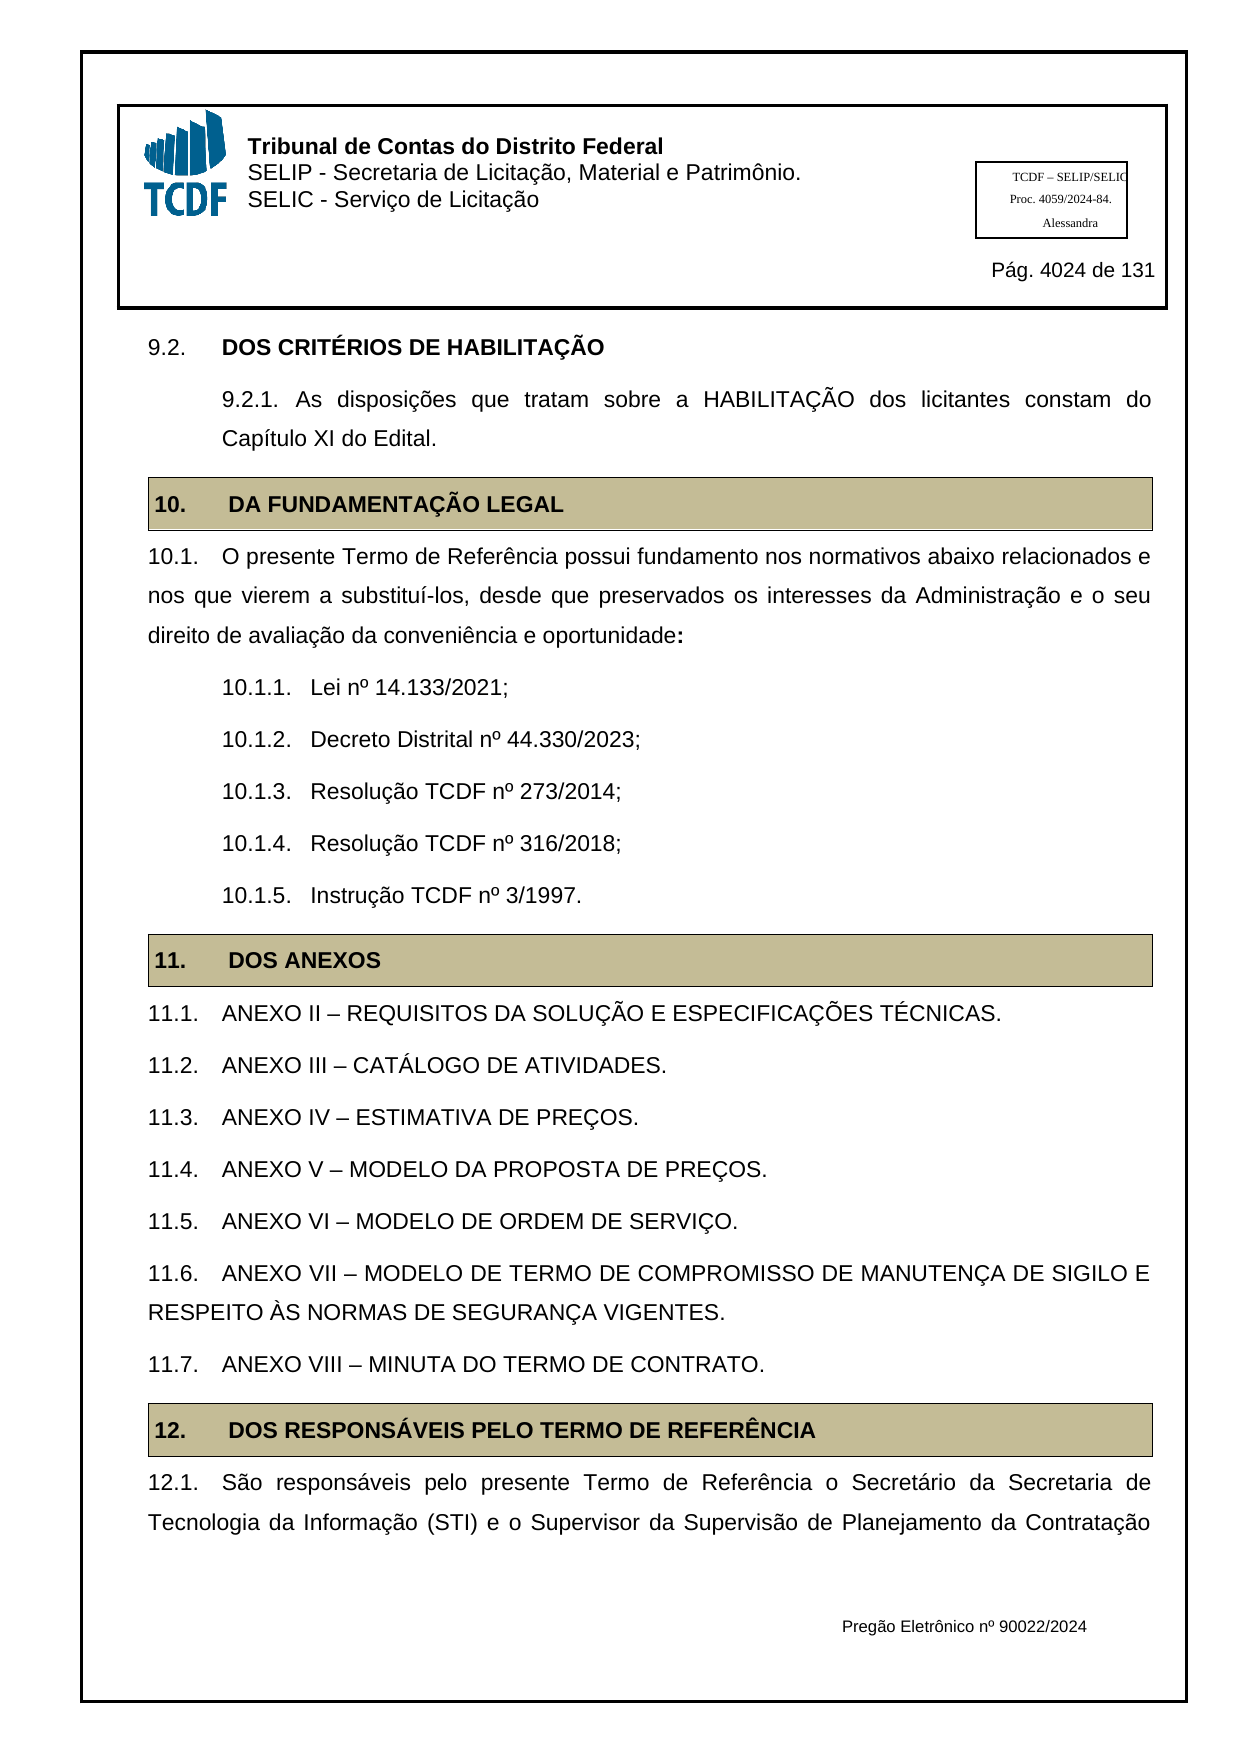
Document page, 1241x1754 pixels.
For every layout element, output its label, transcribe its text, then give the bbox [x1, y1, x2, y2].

list ANEXO VII – MODELO DE TERMO DE COMPROMISSO DE MANUTENÇA DE SIGILO E RESPEITO ÀS NORMAS DE SEGURANÇA VIGENTES. [148, 1260, 1152, 1326]
list ANEXO III – CATÁLOGO DE ATIVIDADES. [148, 1052, 1152, 1078]
list Decreto Distrital nº 44.330/2023; [222, 726, 1152, 752]
table_header DOS ANEXOS [149, 935, 1152, 986]
list ANEXO II – REQUISITOS DA SOLUÇÃO E ESPECIFICAÇÕES TÉCNICAS. [148, 1000, 1152, 1026]
list Resolução TCDF nº 273/2014; [222, 778, 1152, 804]
list Resolução TCDF nº 316/2018; [222, 830, 1152, 856]
list As disposições que tratam sobre a HABILITAÇÃO dos licitantes constam do Capítulo XI do Edital. [222, 386, 1152, 451]
table_header DA FUNDAMENTAÇÃO LEGAL [149, 478, 1152, 529]
list ANEXO VI – MODELO DE ORDEM DE SERVIÇO. [148, 1208, 1152, 1234]
list ANEXO V – MODELO DA PROPOSTA DE PREÇOS. [148, 1156, 1152, 1182]
list DOS CRITÉRIOS DE HABILITAÇÃO [148, 334, 1152, 360]
list Instrução TCDF nº 3/1997. [222, 882, 1152, 908]
table_header DOS RESPONSÁVEIS PELO TERMO DE REFERÊNCIA [149, 1404, 1152, 1456]
list ANEXO IV – ESTIMATIVA DE PREÇOS. [148, 1104, 1152, 1130]
list ANEXO VIII – MINUTA DO TERMO DE CONTRATO. [148, 1351, 1152, 1377]
list O presente Termo de Referência possui fundamento nos normativos abaixo relacionados e nos que vierem a substituí-los, desde que preservados os interesses da Administração e o seu direito de avaliação da conveniência e oportunidade: [148, 543, 1152, 648]
picture [129, 107, 241, 218]
list Lei nº 14.133/2021; [222, 674, 1152, 700]
